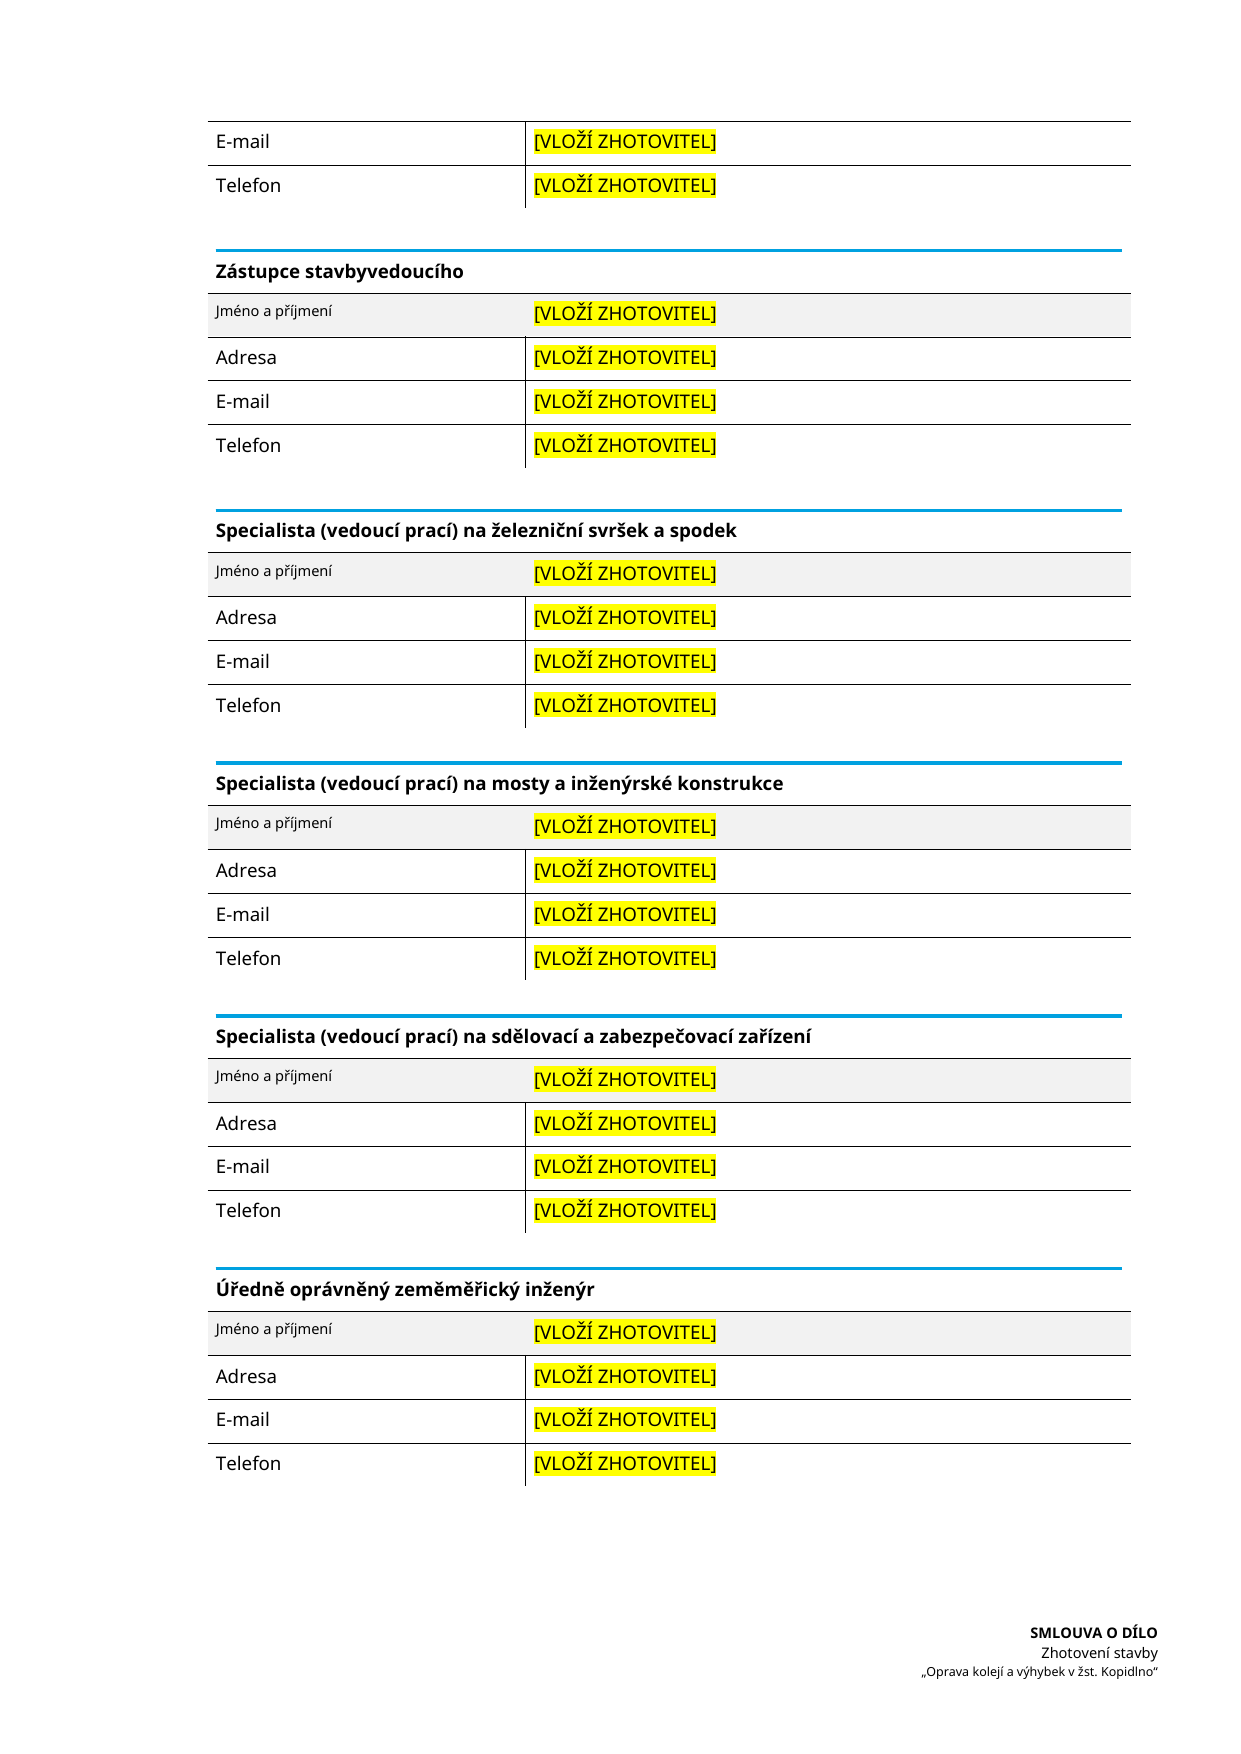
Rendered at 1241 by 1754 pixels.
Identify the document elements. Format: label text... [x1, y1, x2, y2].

table_cell [VLOŽÍ ZHOTOVITEL] [526, 597, 1131, 640]
text Specialista (vedoucí prací) na sdělovací a zabezpečovací zařízení [216, 1018, 1122, 1049]
table_cell [VLOŽÍ ZHOTOVITEL] [526, 641, 1131, 684]
table_cell E-mail [208, 381, 525, 424]
table_cell [VLOŽÍ ZHOTOVITEL] [526, 166, 1131, 208]
table_header Jméno a příjmení [208, 1312, 526, 1355]
table_cell [VLOŽÍ ZHOTOVITEL] [526, 1444, 1131, 1486]
table_cell Telefon [208, 1191, 525, 1233]
table_cell Adresa [208, 1356, 525, 1398]
table_header [VLOŽÍ ZHOTOVITEL] [526, 1059, 1131, 1102]
table_cell [VLOŽÍ ZHOTOVITEL] [526, 938, 1131, 980]
text Specialista (vedoucí prací) na železniční svršek a spodek [216, 512, 1122, 543]
table_cell [VLOŽÍ ZHOTOVITEL] [526, 425, 1131, 468]
table_cell [VLOŽÍ ZHOTOVITEL] [526, 1191, 1131, 1233]
text Specialista (vedoucí prací) na mosty a inženýrské konstrukce [216, 765, 1122, 796]
table_cell [VLOŽÍ ZHOTOVITEL] [526, 1356, 1131, 1398]
table_cell Adresa [208, 850, 525, 893]
table_cell [VLOŽÍ ZHOTOVITEL] [526, 122, 1131, 164]
table_header [VLOŽÍ ZHOTOVITEL] [526, 1312, 1131, 1355]
table_cell Adresa [208, 597, 525, 640]
text Zástupce stavbyvedoucího [216, 252, 1122, 284]
table_cell E-mail [208, 641, 525, 684]
table_cell [VLOŽÍ ZHOTOVITEL] [526, 1147, 1131, 1189]
table_header [VLOŽÍ ZHOTOVITEL] [526, 294, 1131, 336]
table_cell [VLOŽÍ ZHOTOVITEL] [526, 381, 1131, 424]
table_header [VLOŽÍ ZHOTOVITEL] [526, 553, 1131, 596]
table_header [VLOŽÍ ZHOTOVITEL] [526, 806, 1131, 849]
table_cell Telefon [208, 1444, 525, 1486]
table_cell [VLOŽÍ ZHOTOVITEL] [526, 1103, 1131, 1146]
table_header Jméno a příjmení [208, 294, 526, 336]
table_cell E-mail [208, 894, 525, 937]
table_cell Telefon [208, 685, 525, 727]
table_cell [VLOŽÍ ZHOTOVITEL] [526, 850, 1131, 893]
table_cell [VLOŽÍ ZHOTOVITEL] [526, 338, 1131, 380]
table_cell [VLOŽÍ ZHOTOVITEL] [526, 894, 1131, 937]
table_cell Adresa [208, 338, 525, 380]
table_cell [VLOŽÍ ZHOTOVITEL] [526, 685, 1131, 727]
table_header Jméno a příjmení [208, 806, 526, 849]
table_cell E-mail [208, 1147, 525, 1189]
table_header Jméno a příjmení [208, 1059, 526, 1102]
table_cell Telefon [208, 425, 525, 468]
table_cell Telefon [208, 938, 525, 980]
table_cell [VLOŽÍ ZHOTOVITEL] [526, 1400, 1131, 1442]
table_cell E-mail [208, 122, 525, 164]
table_cell E-mail [208, 1400, 525, 1442]
table_header Jméno a příjmení [208, 553, 526, 596]
text Úředně oprávněný zeměměřický inženýr [216, 1270, 1122, 1302]
table_cell Telefon [208, 166, 525, 208]
table_cell Adresa [208, 1103, 525, 1146]
